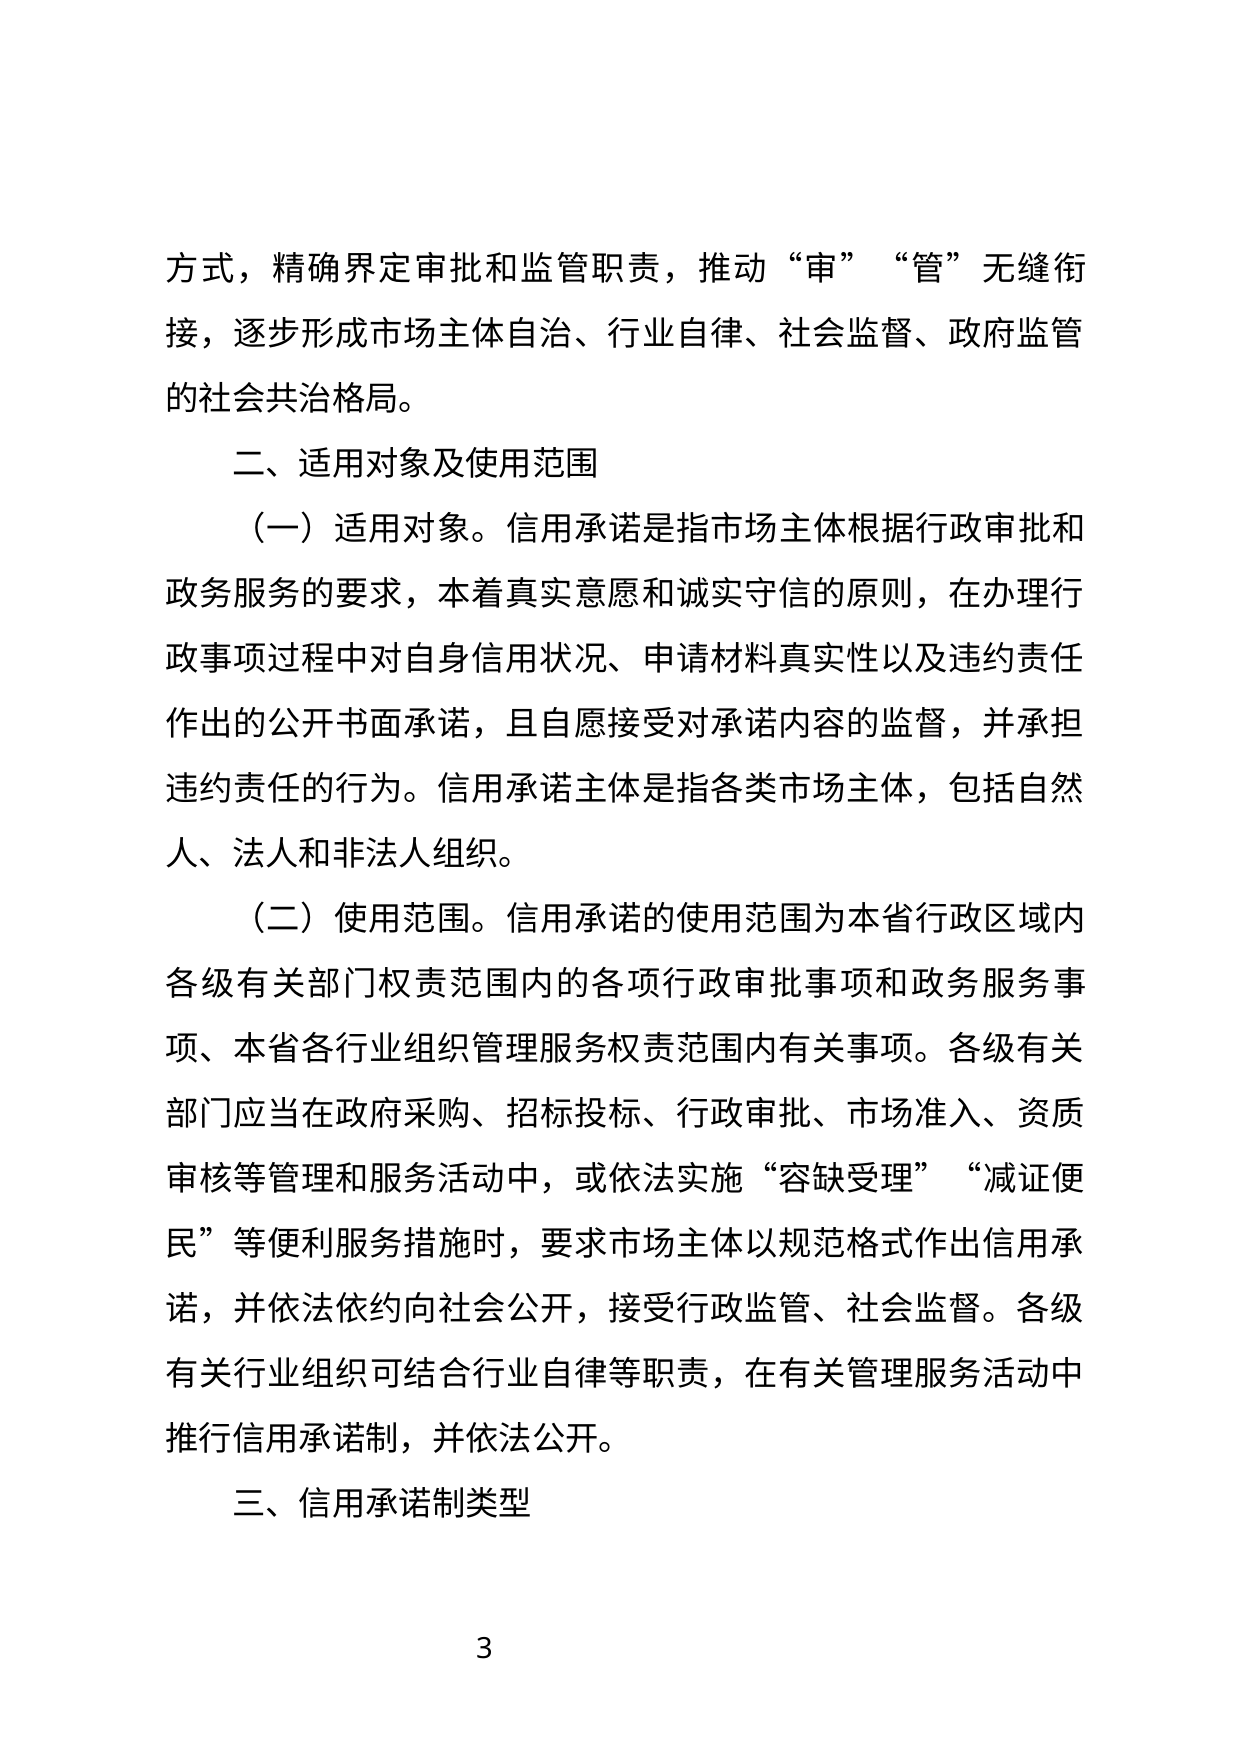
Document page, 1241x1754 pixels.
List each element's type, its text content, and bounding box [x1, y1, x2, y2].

text 三、信用承诺制类型 [165, 1468, 1087, 1533]
text （一）适用对象。信用承诺是指市场主体根据行政审批和政务服务的要求，本着真实意愿和诚实守信的原则，在办理行政事项过程中对自身信用状况、申请材料真实性以及违约责任作出的公开书面承诺，且自愿接受对承诺内容的监督，并承担违约责任的行为。信用承诺主体是指各类市场主体，包括自然人、法人和非法人组织。 [165, 493, 1087, 883]
text （二）使用范围。信用承诺的使用范围为本省行政区域内各级有关部门权责范围内的各项行政审批事项和政务服务事项、本省各行业组织管理服务权责范围内有关事项。各级有关部门应当在政府采购、招标投标、行政审批、市场准入、资质审核等管理和服务活动中，或依法实施“容缺受理”“减证便民”等便利服务措施时，要求市场主体以规范格式作出信用承诺，并依法依约向社会公开，接受行政监管、社会监督。各级有关行业组织可结合行业自律等职责，在有关管理服务活动中推行信用承诺制，并依法公开。 [165, 883, 1087, 1468]
text 二、适用对象及使用范围 [165, 428, 1087, 493]
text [165, 233, 1087, 428]
